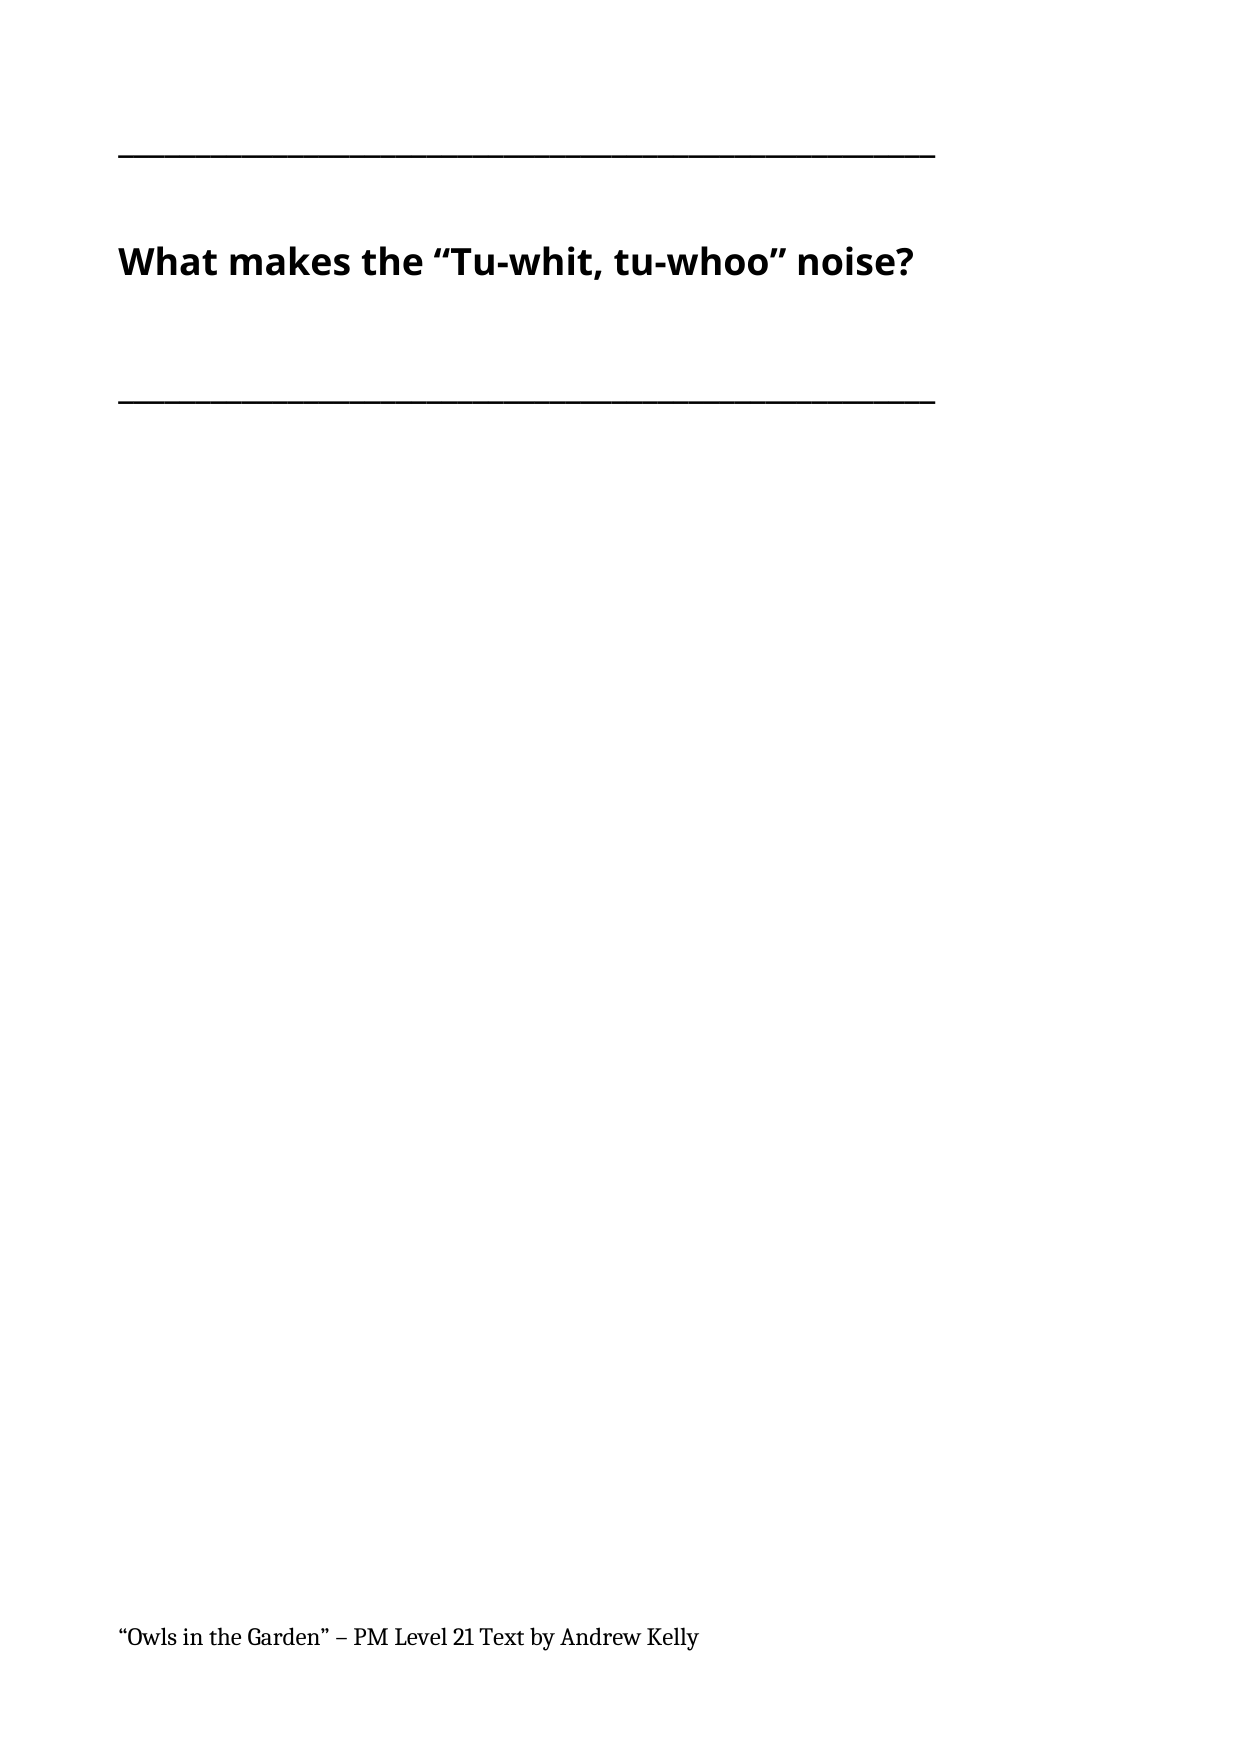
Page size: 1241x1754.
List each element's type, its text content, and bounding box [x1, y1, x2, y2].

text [118, 112, 1122, 163]
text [118, 358, 1122, 409]
text What makes the “Tu-whit, tu-whoo” noise? [118, 235, 1122, 286]
